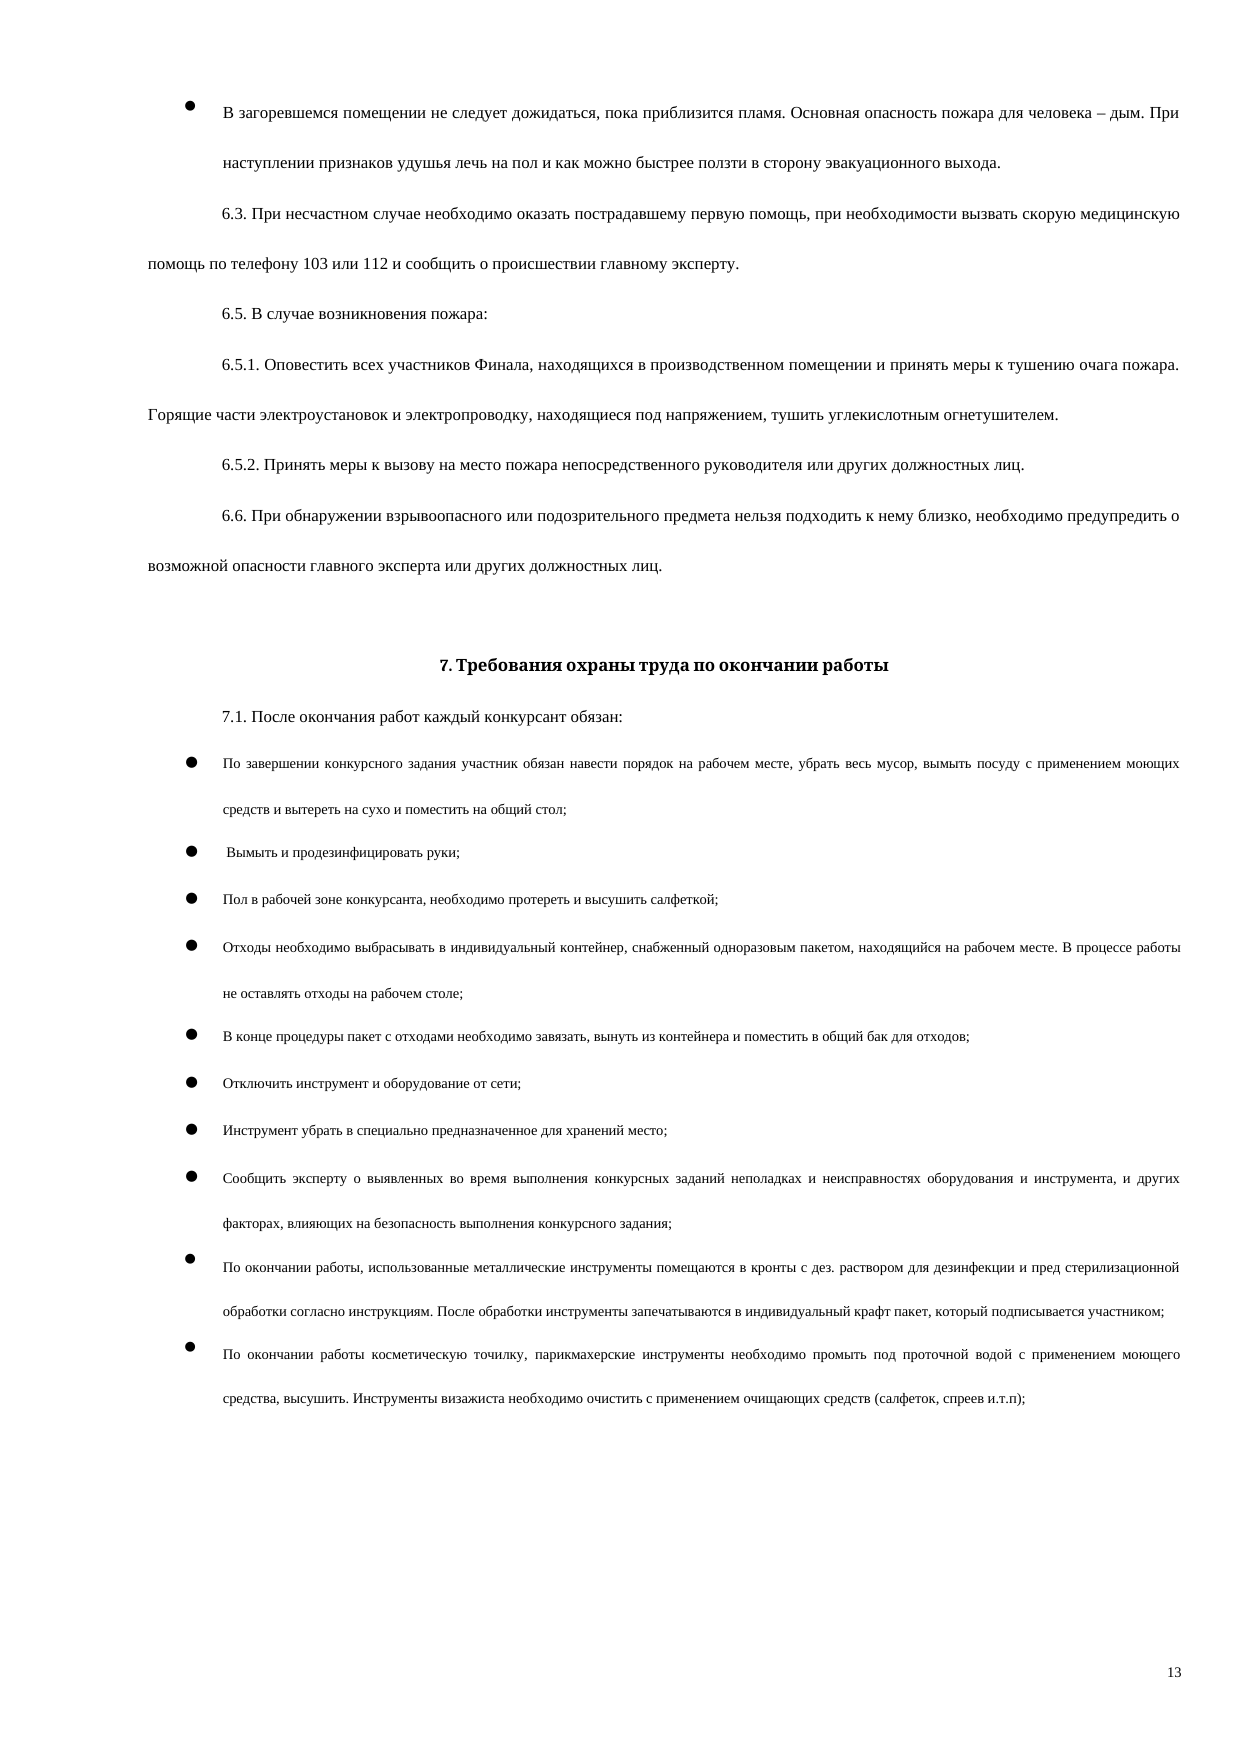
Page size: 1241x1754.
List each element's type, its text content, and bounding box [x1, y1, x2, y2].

list В конце процедуры пакет с отходами необходимо завязать, вынуть из контейнера и поместить в общий бак для отходов; [185, 1016, 1181, 1047]
text 6.3. При несчастном случае необходимо оказать пострадавшему первую помощь, при необходимости вызвать скорую медицинскую помощь по телефону 103 или 112 и сообщить о происшествии главному эксперту. [148, 189, 1181, 273]
text 6.6. При обнаружении взрывоопасного или подозрительного предмета нельзя подходить к нему близко, необходимо предупредить о возможной опасности главного эксперта или других должностных лиц. [148, 491, 1181, 575]
text 6.5.2. Принять меры к вызову на место пожара непосредственного руководителя или других должностных лиц. [148, 441, 1181, 474]
list В загоревшемся помещении не следует дожидаться, пока приблизится пламя. Основная опасность пожара для человека – дым. При наступлении признаков удушья лечь на пол и как можно быстрее ползти в сторону эвакуационного выхода. [185, 89, 1181, 173]
list Вымыть и продезинфицировать руки; [185, 832, 1181, 863]
text 6.5. В случае возникновения пожара: [148, 290, 1181, 323]
list Сообщить эксперту о выявленных во время выполнения конкурсных заданий неполадках и неисправностях оборудования и инструмента, и других факторах, влияющих на безопасность выполнения конкурсного задания; [185, 1157, 1181, 1232]
text 7. Требования охраны труда по окончании работы [148, 642, 1181, 676]
list Отходы необходимо выбрасывать в индивидуальный контейнер, снабженный одноразовым пакетом, находящийся на рабочем месте. В процессе работы не оставлять отходы на рабочем столе; [185, 926, 1181, 1001]
text 6.5.1. Оповестить всех участников Финала, находящихся в производственном помещении и принять меры к тушению очага пожара. Горящие части электроустановок и электропроводку, находящиеся под напряжением, тушить углекислотным огнетушителем. [148, 340, 1181, 424]
list По завершении конкурсного задания участник обязан навести порядок на рабочем месте, убрать весь мусор, вымыть посуду с применением моющих средств и вытереть на сухо и поместить на общий стол; [185, 743, 1181, 817]
list Отключить инструмент и оборудование от сети; [185, 1063, 1181, 1094]
text 7.1. После окончания работ каждый конкурсант обязан: [148, 692, 1181, 726]
list Пол в рабочей зоне конкурсанта, необходимо протереть и высушить салфеткой; [185, 879, 1181, 911]
list По окончании работы косметическую точилку, парикмахерские инструменты необходимо промыть под проточной водой с применением моющего средства, высушить. Инструменты визажиста необходимо очистить с применением очищающих средств (салфеток, спреев и.т.п); [185, 1334, 1181, 1406]
list Инструмент убрать в специально предназначенное для хранений место; [185, 1110, 1181, 1142]
list По окончании работы, использованные металлические инструменты помещаются в кронты с дез. раствором для дезинфекции и пред стерилизационной обработки согласно инструкциям. После обработки инструменты запечатываются в индивидуальный крафт пакет, который подписывается участником; [185, 1246, 1181, 1319]
